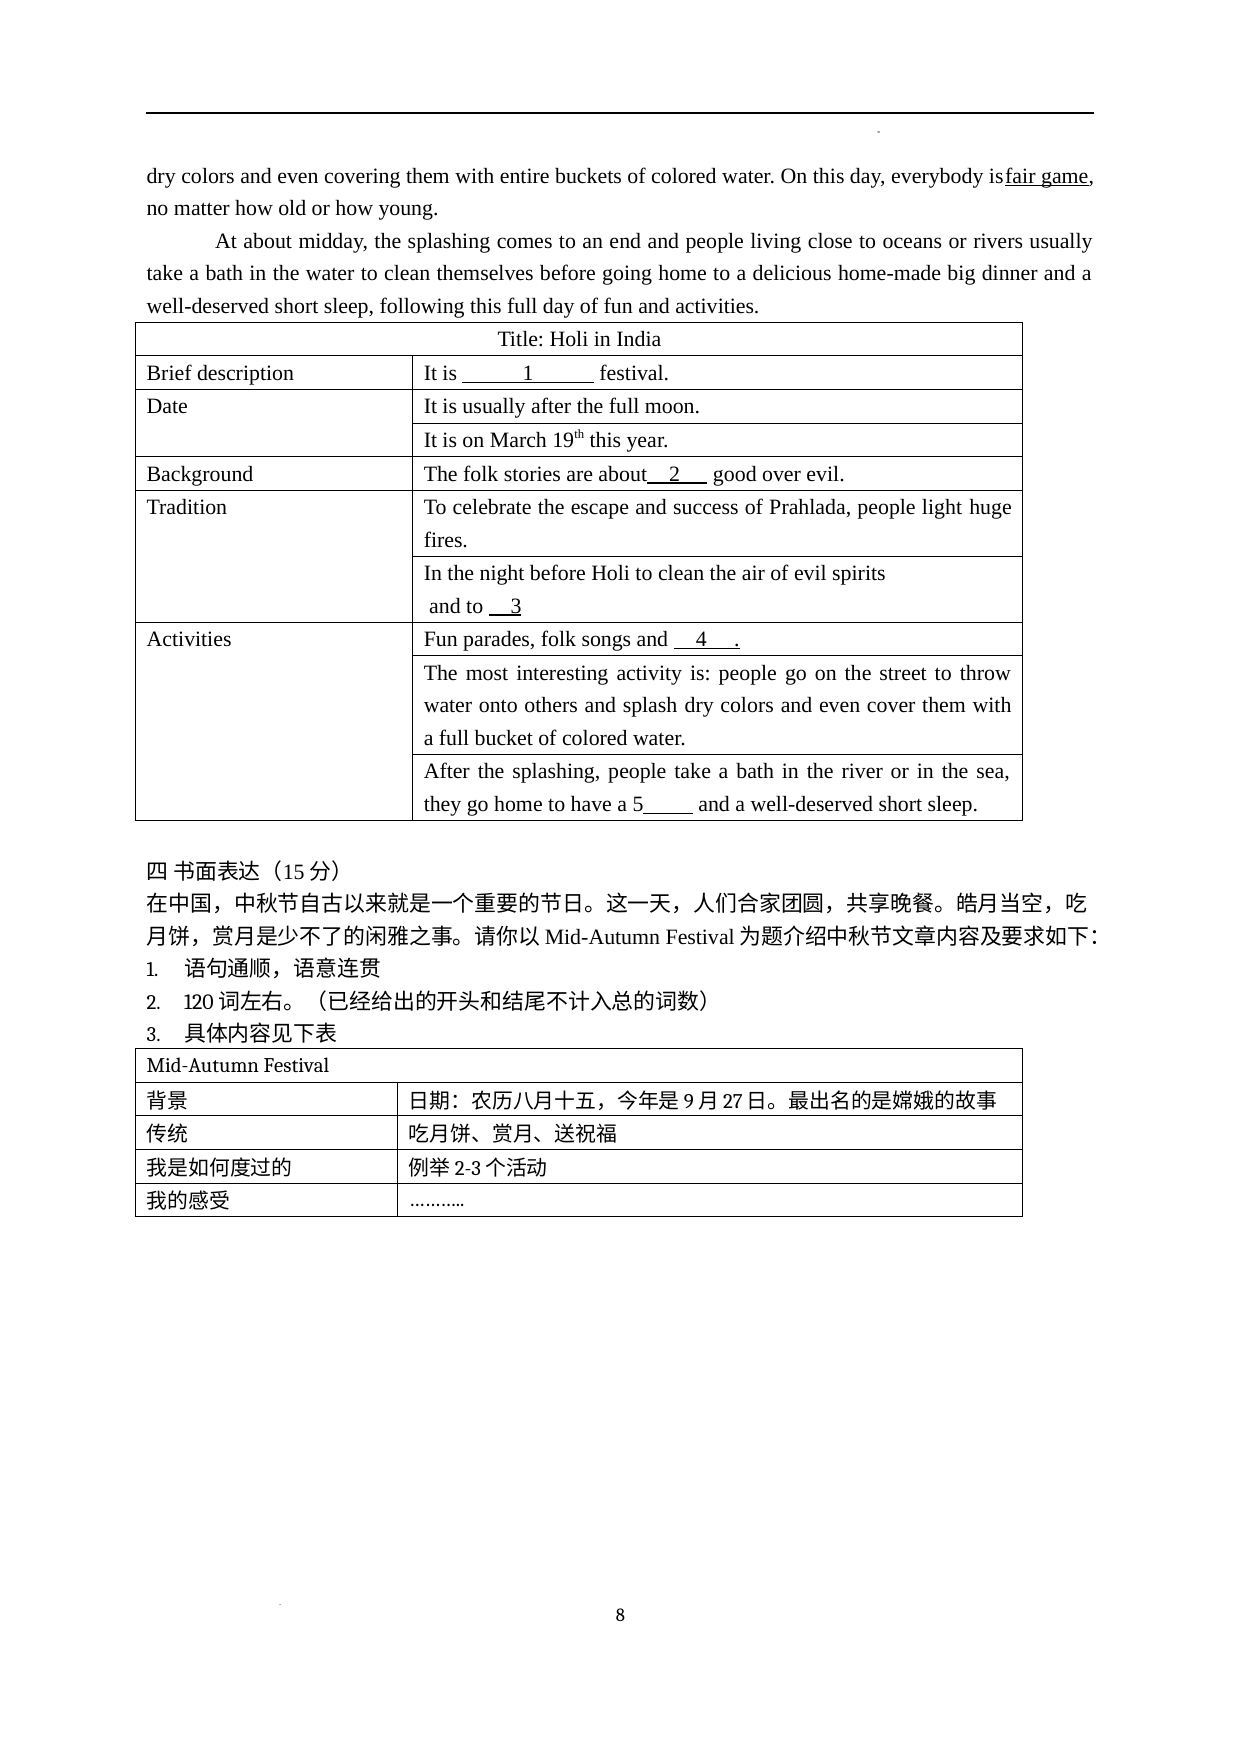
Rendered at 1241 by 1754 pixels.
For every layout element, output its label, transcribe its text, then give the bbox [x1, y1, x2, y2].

table_cell Tradition [136, 491, 412, 622]
text 四 书面表达（15分） [146, 853, 1094, 886]
table_cell It is usually after the full moon. [413, 390, 1022, 422]
table_cell Activities [136, 623, 412, 820]
table_cell In the night before Holi to clean the air of evil spirits and to 3 [413, 557, 1022, 622]
text At about midday, the splashing comes to an end and people living close to oceans or rivers usually take a bath in the water to clean themselves before going home to a delicious home-made big dinner and a well-deserved short sleep, following this full day of fun and activities. [146, 224, 1094, 322]
list 语句通顺，语意连贯 [146, 951, 1094, 983]
table_cell The most interesting activity is: people go on the street to throw water onto others and splash dry colors and even cover them with a full bucket of colored water. [413, 656, 1022, 754]
list 具体内容见下表 [146, 1016, 1094, 1048]
table_cell 我是如何度过的 [136, 1150, 397, 1182]
table_cell After the splashing, people take a bath in the river or in the sea, they go home to have a 5 and a well-deserved short sleep. [413, 755, 1022, 820]
table_cell 日期：农历八月十五，今年是9月27日。最出名的是嫦娥的故事 [398, 1083, 1022, 1115]
table_cell To celebrate the escape and success of Prahlada, people light huge fires. [413, 491, 1022, 556]
list 120词左右。（已经给出的开头和结尾不计入总的词数） [146, 983, 1094, 1016]
table_cell The folk stories are about 2 good over evil. [413, 457, 1022, 489]
table_header Mid-Autumn Festival [136, 1049, 1022, 1082]
table_cell 传统 [136, 1116, 397, 1149]
text 在中国，中秋节自古以来就是一个重要的节日。这一天，人们合家团圆，共享晚餐。皓月当空，吃月饼，赏月是少不了的闲雅之事。请你以Mid-Autumn Festival为题介绍中秋节文章内容及要求如下： [146, 886, 1094, 951]
table_header Title: Holi in India [136, 323, 1022, 355]
table_cell 我的感受 [136, 1184, 397, 1216]
table_cell 背景 [136, 1083, 397, 1115]
table_cell 吃月饼、赏月、送祝福 [398, 1116, 1022, 1149]
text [146, 159, 1094, 224]
table_cell Fun parades, folk songs and 4 . [413, 623, 1022, 655]
table_cell It is on March 19th this year. [413, 424, 1022, 456]
table_cell Background [136, 457, 412, 489]
table_cell It is 1 festival. [413, 356, 1022, 389]
table_cell ……….. [398, 1184, 1022, 1216]
table_cell Date [136, 390, 412, 456]
table_cell 例举2-3个活动 [398, 1150, 1022, 1182]
table_cell Brief description [136, 356, 412, 389]
